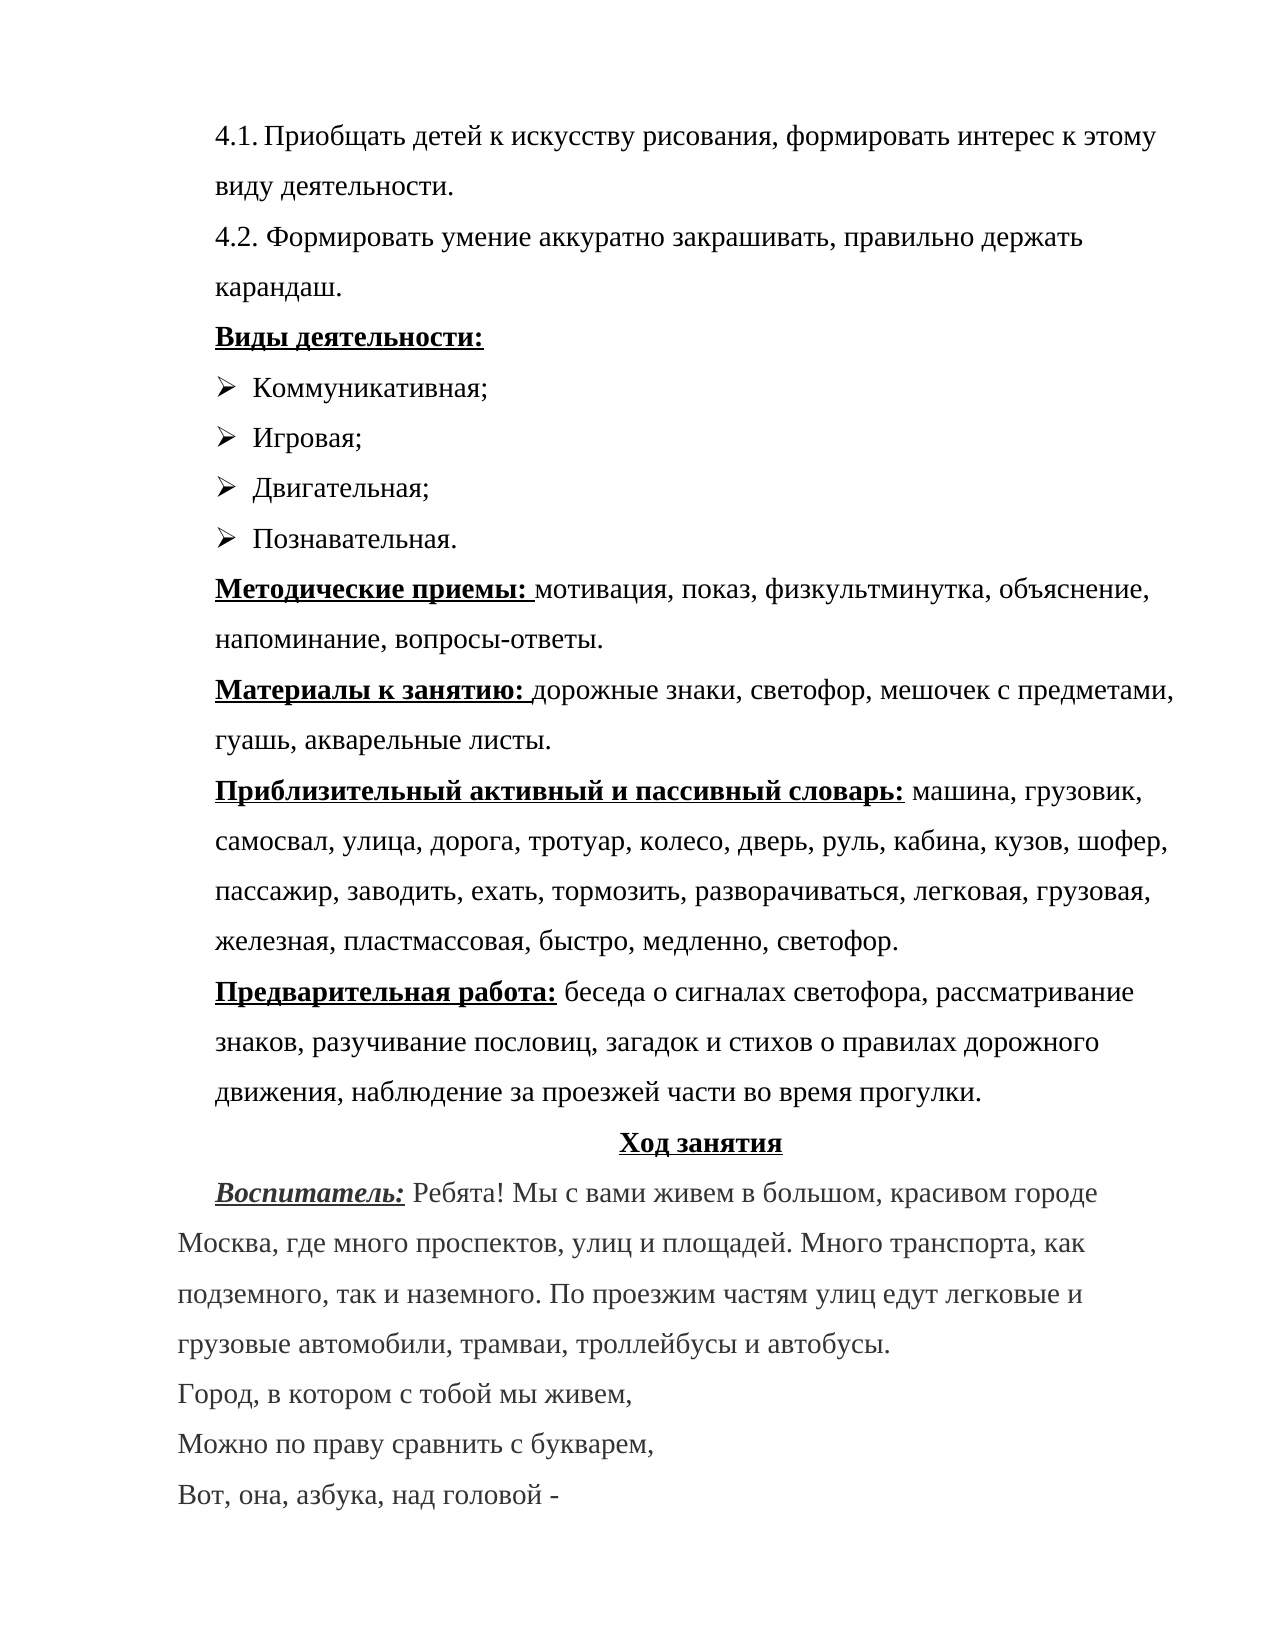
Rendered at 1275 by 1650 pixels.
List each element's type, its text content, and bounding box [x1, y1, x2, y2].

text Воспитатель: Ребята! Мы с вами живем в большом, красивом городе Москва, где много проспектов, улиц и площадей. Много транспорта, как подземного, так и наземного. По проезжим частям улиц едут легковые и грузовые автомобили, трамваи, троллейбусы и автобусы. [177, 1175, 1186, 1359]
list Познавательная. [215, 521, 1186, 554]
text Ход занятия [215, 1125, 1186, 1158]
list Игровая; [215, 420, 1186, 454]
list Двигательная; [215, 471, 1186, 504]
list 4.2. Формировать умение аккуратно закрашивать, правильно держать карандаш. [215, 219, 1186, 303]
text Методические приемы: мотивация, показ, физкультминутка, объяснение, напоминание, вопросы-ответы. [215, 571, 1186, 655]
text Вот, она, азбука, над головой - [177, 1477, 1186, 1511]
text Материалы к занятию: дорожные знаки, светофор, мешочек с предметами, гуашь, акварельные листы. [215, 672, 1186, 756]
list Коммуникативная; [215, 370, 1186, 403]
text Можно по праву сравнить с букварем, [177, 1427, 1186, 1460]
text Город, в котором с тобой мы живем, [177, 1376, 1186, 1410]
text Приблизительный активный и пассивный словарь: машина, грузовик, самосвал, улица, дорога, тротуар, колесо, дверь, руль, кабина, кузов, шофер, пассажир, заводить, ехать, тормозить, разворачиваться, легковая, грузовая, железная, пластмассовая, быстро, медленно, светофор. [215, 773, 1186, 957]
text Виды деятельности: [177, 319, 1186, 353]
list 4.1. Приобщать детей к искусству рисования, формировать интерес к этому виду деятельности. [215, 118, 1186, 202]
text Предварительная работа: беседа о сигналах светофора, рассматривание знаков, разучивание пословиц, загадок и стихов о правилах дорожного движения, наблюдение за проезжей части во время прогулки. [215, 974, 1186, 1108]
